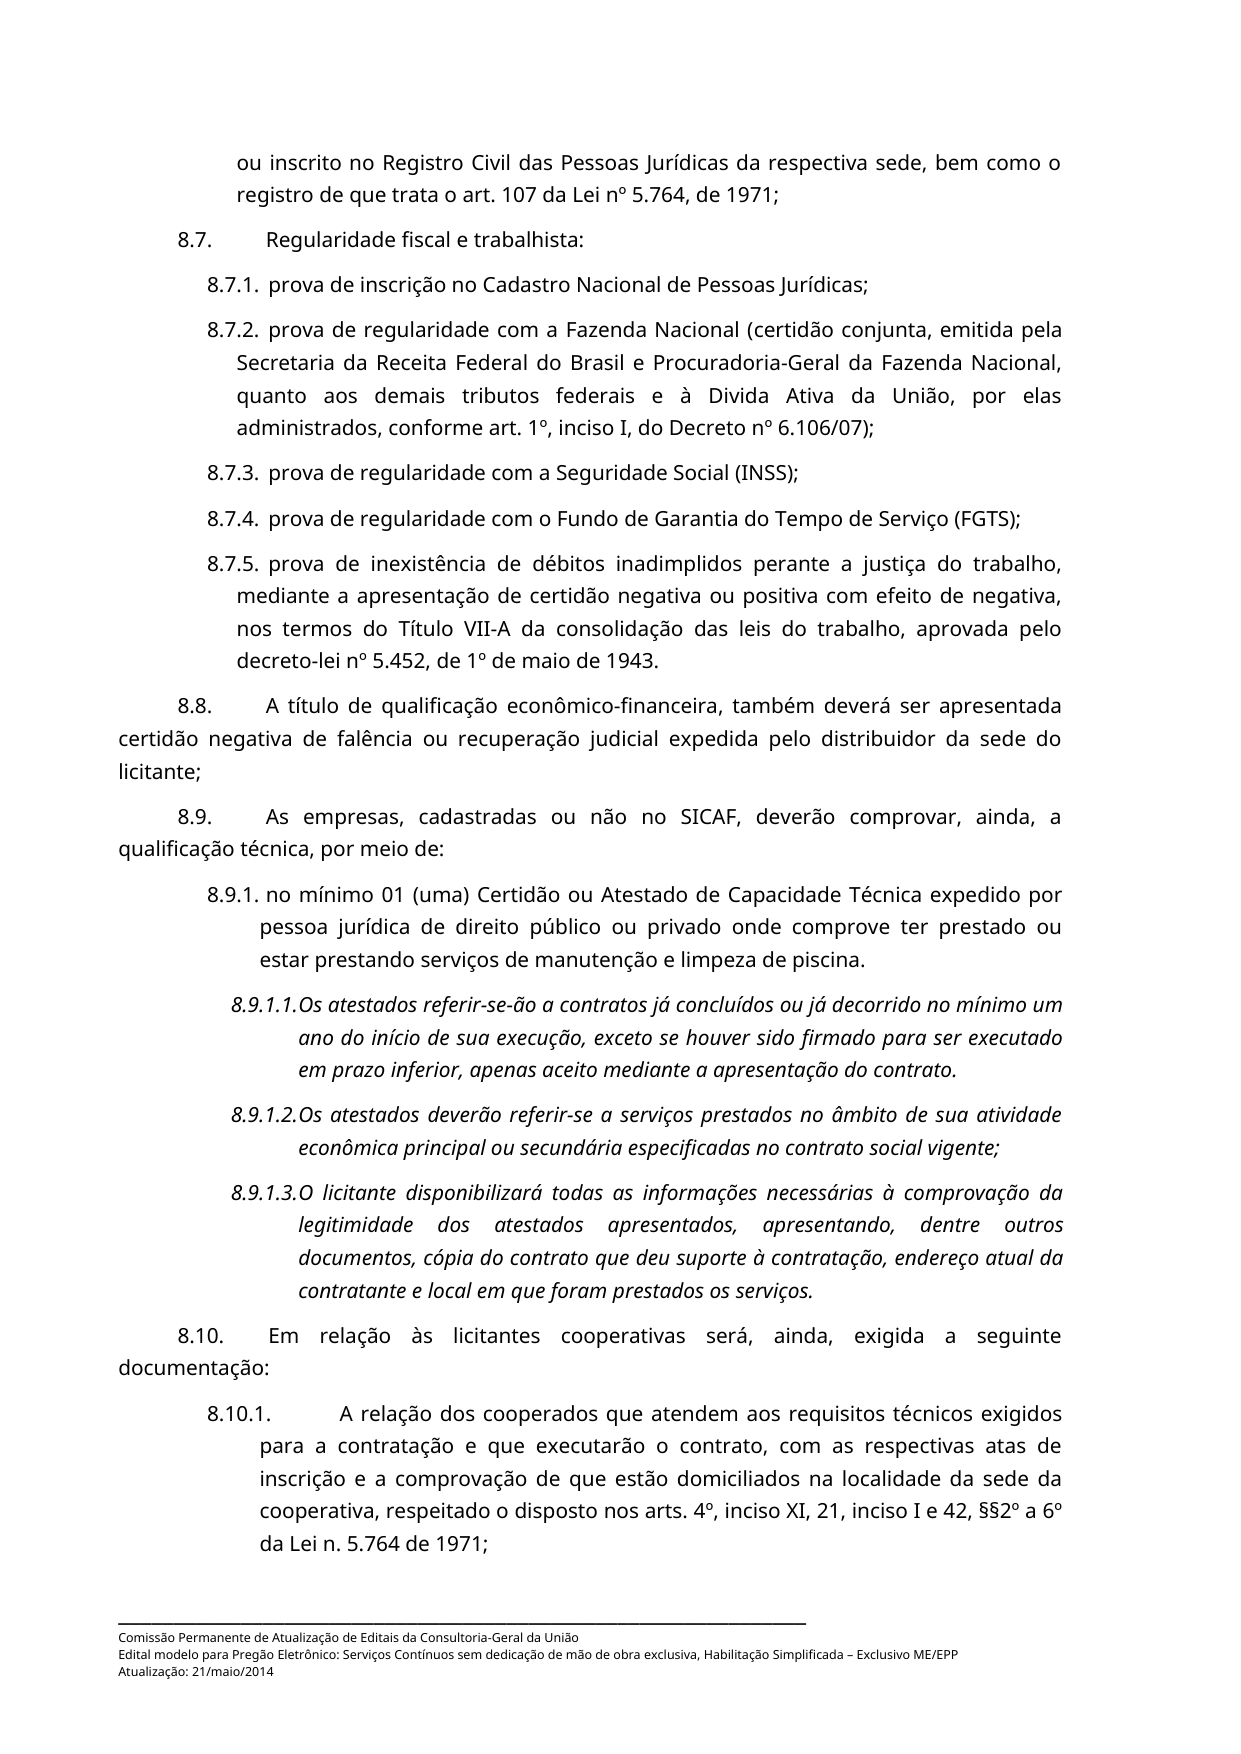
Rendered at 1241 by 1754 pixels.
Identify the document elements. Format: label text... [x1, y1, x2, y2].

list A relação dos cooperados que atendem aos requisitos técnicos exigidos para a contratação e que executarão o contrato, com as respectivas atas de inscrição e a comprovação de que estão domiciliados na localidade da sede da cooperativa, respeitado o disposto nos arts. 4º, inciso XI, 21, inciso I e 42, §§2º a 6º da Lei n. 5.764 de 1971; [207, 1399, 1063, 1557]
list prova de inexistência de débitos inadimplidos perante a justiça do trabalho, mediante a apresentação de certidão negativa ou positiva com efeito de negativa, nos termos do Título VII-A da consolidação das leis do trabalho, aprovada pelo decreto-lei nº 5.452, de 1º de maio de 1943. [207, 549, 1063, 675]
list Em relação às licitantes cooperativas será, ainda, exigida a seguinte documentação: [118, 1321, 1063, 1382]
list prova de inscrição no Cadastro Nacional de Pessoas Jurídicas; [207, 271, 1063, 299]
list prova de regularidade com a Seguridade Social (INSS); [207, 458, 1063, 487]
list A título de qualificação econômico-financeira, também deverá ser apresentada certidão negativa de falência ou recuperação judicial expedida pelo distribuidor da sede do licitante; [118, 692, 1063, 785]
list prova de regularidade com o Fundo de Garantia do Tempo de Serviço (FGTS); [207, 504, 1063, 532]
list Regularidade fiscal e trabalhista: [118, 225, 1063, 254]
list Os atestados referir-se-ão a contratos já concluídos ou já decorrido no mínimo um ano do início de sua execução, exceto se houver sido firmado para ser executado em prazo inferior, apenas aceito mediante a apresentação do contrato. [231, 990, 1065, 1084]
list no mínimo 01 (uma) Certidão ou Atestado de Capacidade Técnica expedido por pessoa jurídica de direito público ou privado onde comprove ter prestado ou estar prestando serviços de manutenção e limpeza de piscina. [207, 880, 1063, 973]
list As empresas, cadastradas ou não no SICAF, deverão comprovar, ainda, a qualificação técnica, por meio de: [118, 802, 1063, 863]
list Os atestados deverão referir-se a serviços prestados no âmbito de sua atividade econômica principal ou secundária especificadas no contrato social vigente; [231, 1100, 1063, 1161]
list prova de regularidade com a Fazenda Nacional (certidão conjunta, emitida pela Secretaria da Receita Federal do Brasil e Procuradoria-Geral da Fazenda Nacional, quanto aos demais tributos federais e à Divida Ativa da União, por elas administrados, conforme art. 1º, inciso I, do Decreto nº 6.106/07); [207, 316, 1063, 442]
list O licitante disponibilizará todas as informações necessárias à comprovação da legitimidade dos atestados apresentados, apresentando, dentre outros documentos, cópia do contrato que deu suporte à contratação, endereço atual da contratante e local em que foram prestados os serviços. [231, 1178, 1065, 1304]
